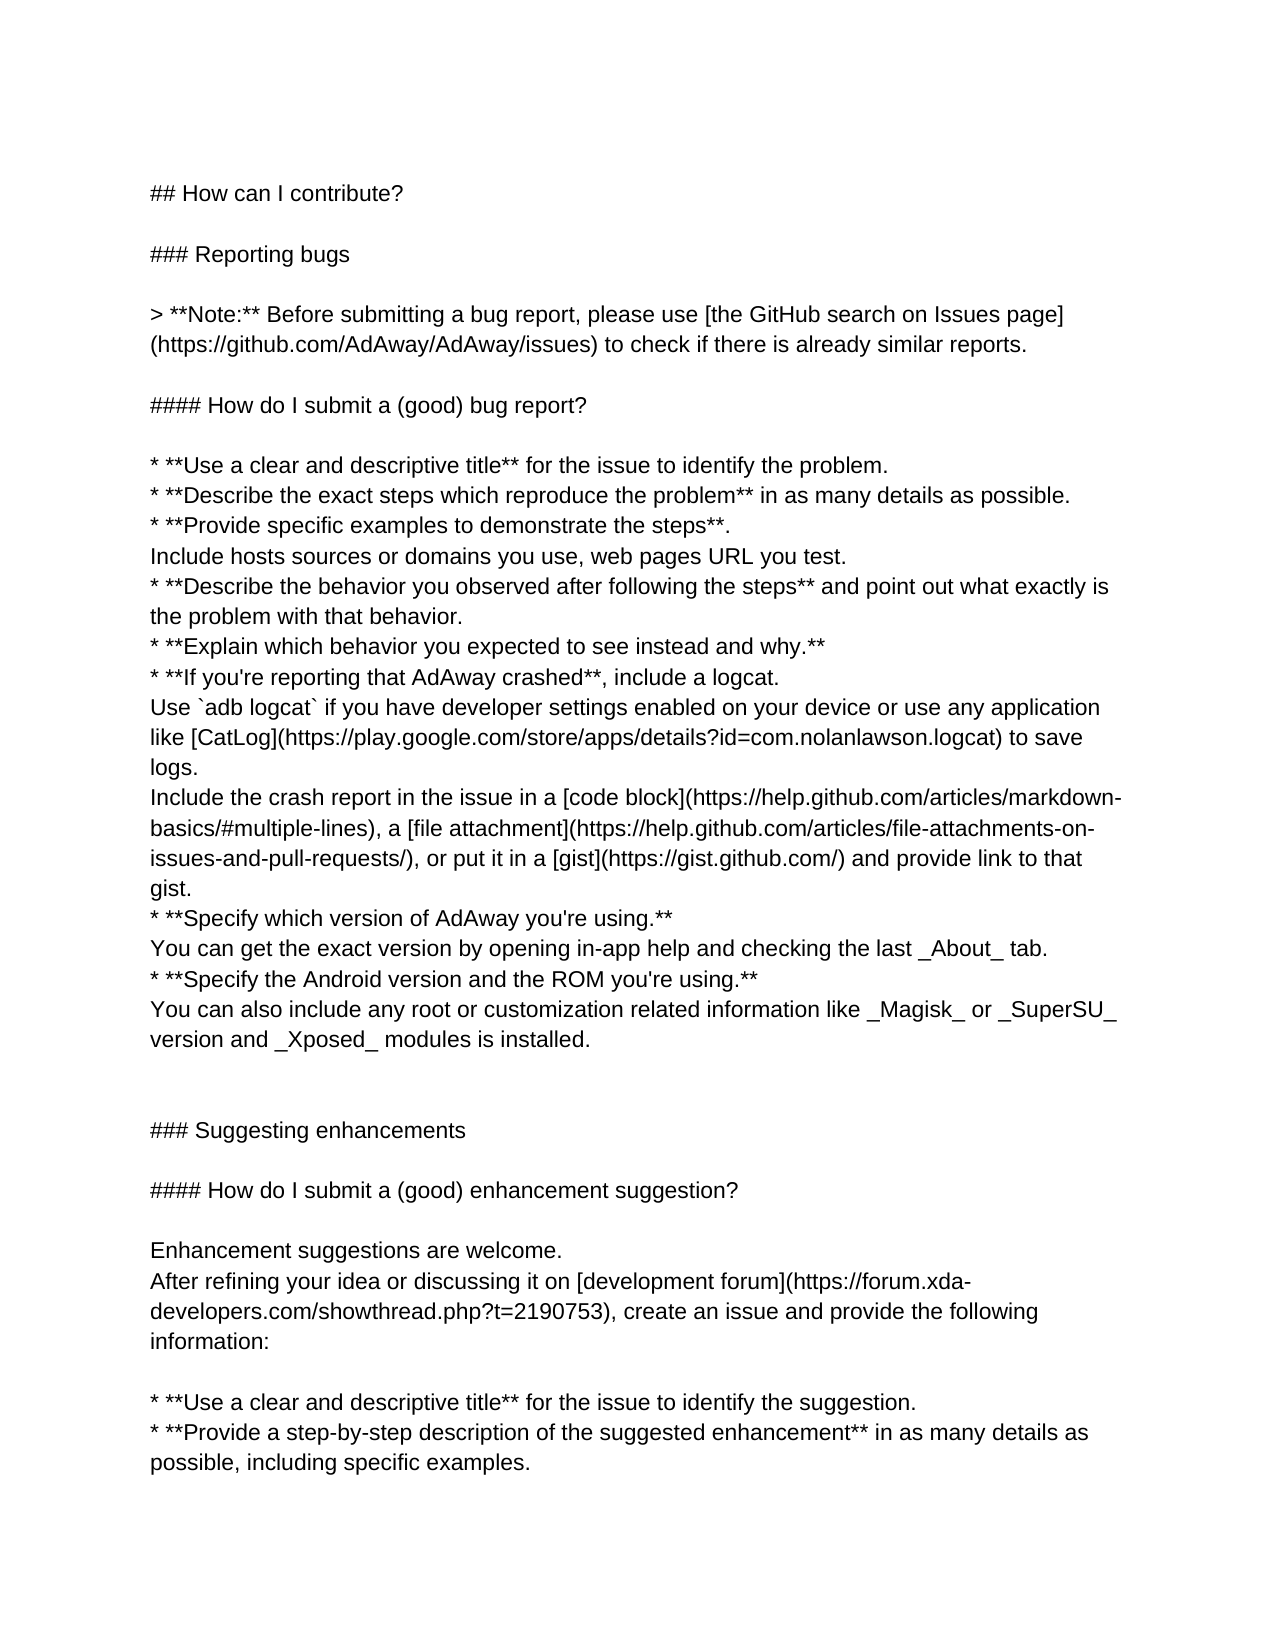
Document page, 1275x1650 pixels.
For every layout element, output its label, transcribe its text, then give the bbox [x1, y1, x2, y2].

text Enhancement suggestions are welcome. [150, 1237, 1125, 1264]
text * **Use a clear and descriptive title** for the issue to identify the problem. [150, 452, 1125, 478]
text You can get the exact version by opening in-app help and checking the last _About_ tab. [150, 935, 1125, 962]
text * **Use a clear and descriptive title** for the issue to identify the suggestion. [150, 1388, 1125, 1415]
text #### How do I submit a (good) bug report? [150, 392, 1125, 418]
text * **Provide a step-by-step description of the suggested enhancement** in as many details as possible, including specific examples. [150, 1419, 1125, 1475]
text * **Specify the Android version and the ROM you're using.** [150, 966, 1125, 992]
text #### How do I submit a (good) enhancement suggestion? [150, 1177, 1125, 1203]
text After refining your idea or discussing it on [development forum](https://forum.xda-developers.com/showthread.php?t=2190753), create an issue and provide the following information: [150, 1268, 1125, 1354]
text * **If you're reporting that AdAway crashed**, include a logcat. [150, 663, 1125, 690]
text > **Note:** Before submitting a bug report, please use [the GitHub search on Issues page](https://github.com/AdAway/AdAway/issues) to check if there is already similar reports. [150, 301, 1125, 358]
text * **Explain which behavior you expected to see instead and why.** [150, 633, 1125, 660]
text ## How can I contribute? [150, 180, 1125, 207]
text * **Describe the exact steps which reproduce the problem** in as many details as possible. [150, 482, 1125, 509]
text ### Suggesting enhancements [150, 1117, 1125, 1143]
text You can also include any root or customization related information like _Magisk_ or _SuperSU_ version and _Xposed_ modules is installed. [150, 996, 1125, 1052]
text Use `adb logcat` if you have developer settings enabled on your device or use any application like [CatLog](https://play.google.com/store/apps/details?id=com.nolanlawson.logcat) to save logs. [150, 694, 1125, 781]
text * **Specify which version of AdAway you're using.** [150, 905, 1125, 932]
text * **Provide specific examples to demonstrate the steps**. [150, 512, 1125, 539]
text ### Reporting bugs [150, 241, 1125, 267]
text Include hosts sources or domains you use, web pages URL you test. [150, 543, 1125, 569]
text Include the crash report in the issue in a [code block](https://help.github.com/articles/markdown-basics/#multiple-lines), a [file attachment](https://help.github.com/articles/file-attachments-on-issues-and-pull-requests/), or put it in a [gist](https://gist.github.com/) and provide link to that gist. [150, 784, 1125, 901]
text * **Describe the behavior you observed after following the steps** and point out what exactly is the problem with that behavior. [150, 573, 1125, 629]
